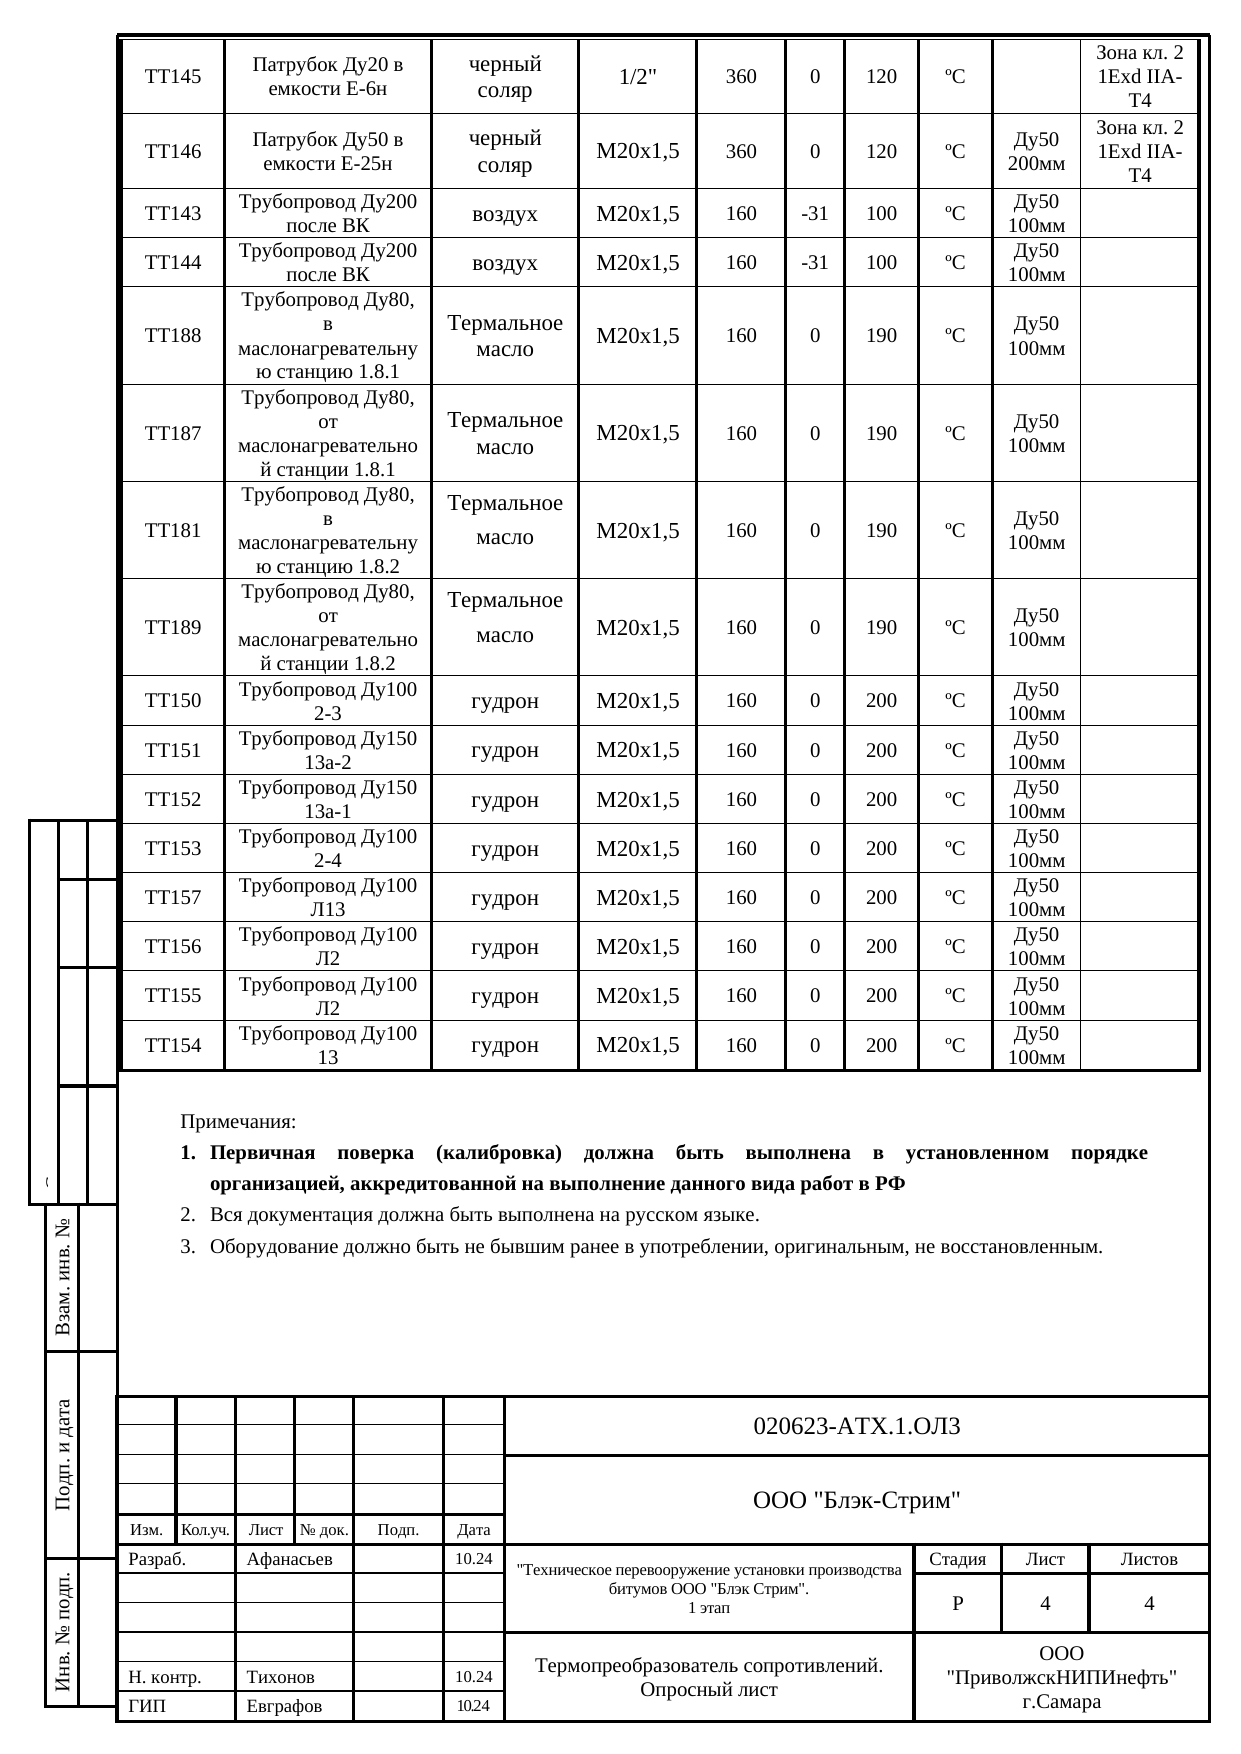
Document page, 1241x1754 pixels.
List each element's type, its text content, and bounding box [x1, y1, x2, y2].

table_cell ºС [920, 287, 991, 383]
table_cell 0 [787, 482, 843, 578]
table_cell гудрон [433, 1021, 577, 1069]
table_cell черный соляр [433, 114, 577, 188]
table_cell 0 [787, 873, 843, 921]
table_cell Ду50 100мм [994, 287, 1080, 383]
table_cell ТТ152 [123, 775, 223, 823]
table_cell гудрон [433, 824, 577, 872]
table_cell 160 [698, 579, 784, 675]
table_cell 0 [787, 114, 843, 188]
table_cell Ду50 100мм [994, 971, 1080, 1019]
table_cell 100 [846, 238, 917, 286]
table_cell М20х1,5 [580, 287, 695, 383]
table_cell 0 [787, 40, 843, 112]
table_cell [1081, 189, 1197, 237]
table_cell ТТ145 [123, 40, 223, 112]
table_cell 360 [698, 114, 784, 188]
table_cell [1081, 775, 1197, 823]
table_cell 200 [846, 1021, 917, 1069]
table_cell гудрон [433, 726, 577, 774]
table_cell Трубопровод Ду80, в маслонагревательную станцию 1.8.2 [226, 482, 430, 578]
table_cell 160 [698, 873, 784, 921]
table_cell 100 [846, 189, 917, 237]
table_cell [1081, 1021, 1197, 1069]
table_cell 0 [787, 726, 843, 774]
table_cell Ду50 100мм [994, 726, 1080, 774]
table_cell М20х1,5 [580, 189, 695, 237]
table_cell [1081, 922, 1197, 970]
table_cell ºС [920, 482, 991, 578]
table_cell ТТ144 [123, 238, 223, 286]
table_cell [1081, 971, 1197, 1019]
table_cell [1081, 385, 1197, 481]
table_cell ºС [920, 726, 991, 774]
table_cell [1081, 287, 1197, 383]
table_cell -31 [787, 238, 843, 286]
table_cell воздух [433, 238, 577, 286]
table_cell ºС [920, 873, 991, 921]
table_cell черный соляр [433, 40, 577, 112]
table_cell М20х1,5 [580, 385, 695, 481]
table_cell гудрон [433, 775, 577, 823]
table_cell 0 [787, 579, 843, 675]
table_cell Ду50 100мм [994, 922, 1080, 970]
table_cell гудрон [433, 873, 577, 921]
table_cell Патрубок Ду20 в емкости Е-6н [226, 40, 430, 112]
table_cell 200 [846, 873, 917, 921]
table_cell М20х1,5 [580, 676, 695, 724]
table_cell 0 [787, 824, 843, 872]
table_cell Трубопровод Ду80, в маслонагревательную станцию 1.8.1 [226, 287, 430, 383]
table_cell Трубопровод Ду80, от маслонагревательной станции 1.8.2 [226, 579, 430, 675]
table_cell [1081, 114, 1197, 188]
table_cell ºС [920, 922, 991, 970]
table_cell Трубопровод Ду100 Л2 [226, 922, 430, 970]
table_cell 160 [698, 775, 784, 823]
table_cell М20х1,5 [580, 971, 695, 1019]
table_cell [1081, 482, 1197, 578]
table_cell ТТ151 [123, 726, 223, 774]
table_cell ТТ150 [123, 676, 223, 724]
table_cell 0 [787, 971, 843, 1019]
table_cell гудрон [433, 971, 577, 1019]
list Вся документация должна быть выполнена на русском языке. [180, 1197, 1148, 1228]
table_cell 190 [846, 385, 917, 481]
table_cell М20х1,5 [580, 114, 695, 188]
text Примечания: [180, 1103, 1148, 1134]
table_cell -31 [787, 189, 843, 237]
table_cell Ду50 200мм [994, 114, 1080, 188]
table_cell 160 [698, 676, 784, 724]
table_cell Трубопровод Ду200 после ВК [226, 189, 430, 237]
table_cell воздух [433, 189, 577, 237]
table_cell ТТ155 [123, 971, 223, 1019]
table_cell Ду50 100мм [994, 189, 1080, 237]
table_cell 0 [787, 676, 843, 724]
table_cell ºС [920, 824, 991, 872]
table_cell 0 [787, 287, 843, 383]
table_cell ºС [920, 238, 991, 286]
table_cell ТТ157 [123, 873, 223, 921]
table_cell Термальное масло [433, 385, 577, 481]
table_cell [1081, 676, 1197, 724]
table_cell 0 [787, 922, 843, 970]
table_cell Трубопровод Ду100 13 [226, 1021, 430, 1069]
table_cell гудрон [433, 922, 577, 970]
table_cell 0 [787, 775, 843, 823]
table_cell Термальное масло [433, 482, 577, 578]
table_cell Термальное масло [433, 287, 577, 383]
table_cell 160 [698, 189, 784, 237]
table_cell Трубопровод Ду100 2-4 [226, 824, 430, 872]
table_cell ТТ143 [123, 189, 223, 237]
table_cell 160 [698, 385, 784, 481]
table_cell 200 [846, 775, 917, 823]
table_cell Ду50 100мм [994, 238, 1080, 286]
table_cell Трубопровод Ду150 13а-2 [226, 726, 430, 774]
table_cell 160 [698, 238, 784, 286]
table_cell [1081, 873, 1197, 921]
table_cell Трубопровод Ду150 13а-1 [226, 775, 430, 823]
table_cell ТТ146 [123, 114, 223, 188]
table_cell 200 [846, 824, 917, 872]
table_cell Ду50 100мм [994, 579, 1080, 675]
table_cell гудрон [433, 676, 577, 724]
table_cell 1/2" [580, 40, 695, 112]
table_cell [994, 40, 1080, 112]
table_cell Трубопровод Ду80, от маслонагревательной станции 1.8.1 [226, 385, 430, 481]
table_cell Ду50 100мм [994, 824, 1080, 872]
table_cell ºС [920, 775, 991, 823]
table_cell ºС [920, 1021, 991, 1069]
table_cell ТТ153 [123, 824, 223, 872]
table_cell 160 [698, 726, 784, 774]
table_cell Трубопровод Ду100 2-3 [226, 676, 430, 724]
table_cell Ду50 100мм [994, 482, 1080, 578]
table_cell ºС [920, 114, 991, 188]
table_cell 160 [698, 824, 784, 872]
table_cell 190 [846, 482, 917, 578]
table_cell [1081, 824, 1197, 872]
table_cell ТТ156 [123, 922, 223, 970]
table_cell Ду50 100мм [994, 1021, 1080, 1069]
table_cell Трубопровод Ду200 после ВК [226, 238, 430, 286]
table_cell 160 [698, 922, 784, 970]
table_cell Ду50 100мм [994, 873, 1080, 921]
table_cell 190 [846, 579, 917, 675]
table_cell ТТ189 [123, 579, 223, 675]
table_cell Трубопровод Ду100 Л2 [226, 971, 430, 1019]
table_cell М20х1,5 [580, 922, 695, 970]
table_cell Ду50 100мм [994, 385, 1080, 481]
table_cell М20х1,5 [580, 726, 695, 774]
table_cell ºС [920, 189, 991, 237]
table_cell ТТ187 [123, 385, 223, 481]
table_cell [1081, 726, 1197, 774]
table_cell 160 [698, 482, 784, 578]
table_cell 200 [846, 971, 917, 1019]
table_cell ºС [920, 676, 991, 724]
table_cell М20х1,5 [580, 824, 695, 872]
table_cell ТТ181 [123, 482, 223, 578]
table_cell ºС [920, 971, 991, 1019]
table_cell Ду50 100мм [994, 775, 1080, 823]
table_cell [1081, 40, 1197, 112]
table_cell 200 [846, 726, 917, 774]
table_cell 190 [846, 287, 917, 383]
table_cell Термальное масло [433, 579, 577, 675]
table_cell 0 [787, 1021, 843, 1069]
list Оборудование должно быть не бывшим ранее в употреблении, оригинальным, не восстановленным. [180, 1228, 1148, 1259]
table_cell М20х1,5 [580, 579, 695, 675]
table_cell [1081, 238, 1197, 286]
table_cell 160 [698, 1021, 784, 1069]
table_cell 160 [698, 971, 784, 1019]
table_cell [1081, 579, 1197, 675]
list Первичная поверка (калибровка) должна быть выполнена в установленном порядке организацией, аккредитованной на выполнение данного вида работ в РФ [180, 1134, 1148, 1197]
table_cell 200 [846, 922, 917, 970]
table_cell 0 [787, 385, 843, 481]
table_cell ºС [920, 40, 991, 112]
table_cell Трубопровод Ду100 Л13 [226, 873, 430, 921]
table_cell 360 [698, 40, 784, 112]
table_cell Ду50 100мм [994, 676, 1080, 724]
table_cell М20х1,5 [580, 873, 695, 921]
table_cell 120 [846, 114, 917, 188]
table_cell 120 [846, 40, 917, 112]
table_cell М20х1,5 [580, 238, 695, 286]
table_cell ºС [920, 385, 991, 481]
table_cell Патрубок Ду50 в емкости Е-25н [226, 114, 430, 188]
table_cell М20х1,5 [580, 1021, 695, 1069]
table_cell ТТ188 [123, 287, 223, 383]
table_cell 200 [846, 676, 917, 724]
table_cell М20х1,5 [580, 775, 695, 823]
table_cell ºС [920, 579, 991, 675]
table_cell 160 [698, 287, 784, 383]
table_cell М20х1,5 [580, 482, 695, 578]
table_cell ТТ154 [123, 1021, 223, 1069]
